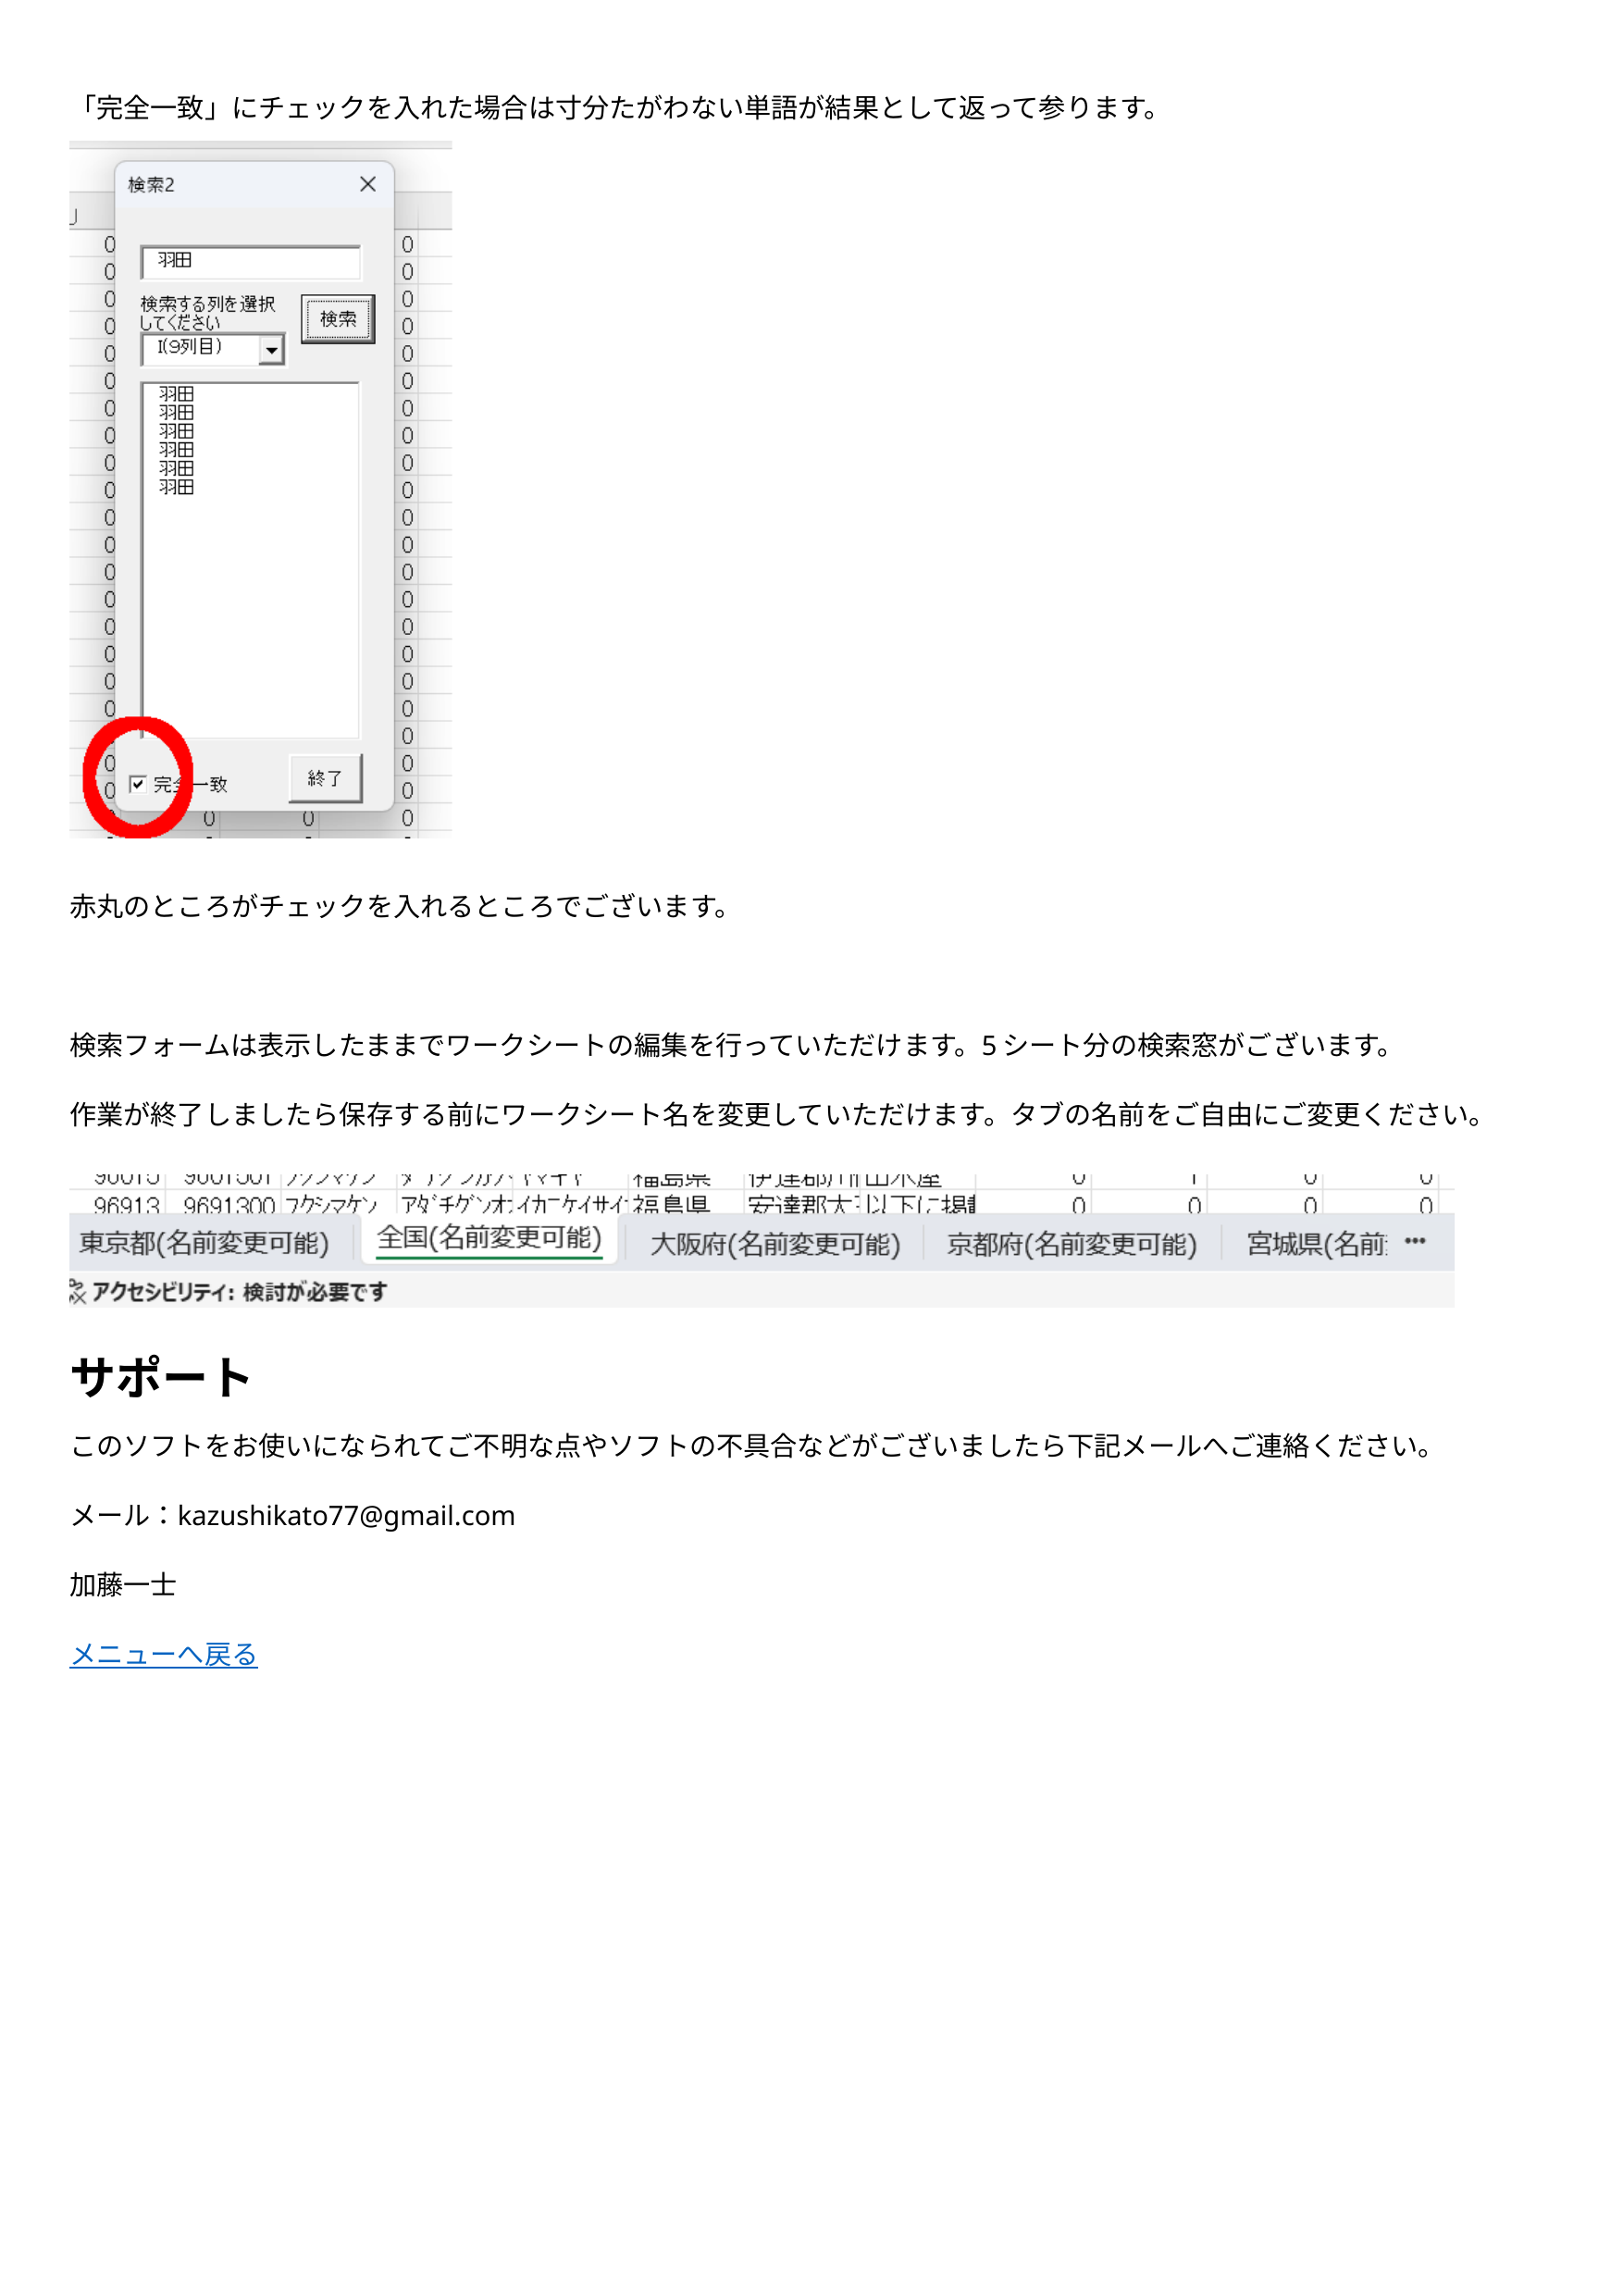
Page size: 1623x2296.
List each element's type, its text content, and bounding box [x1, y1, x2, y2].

text メニューへ戻る [69, 1618, 1554, 1687]
text 「完全一致」にチェックを入れた場合は寸分たがわない単語が結果として返って参ります。 [69, 72, 1554, 142]
picture [69, 1174, 1456, 1308]
text このソフトをお使いになられてご不明な点やソフトの不具合などがございましたら下記メールへご連絡ください。 [69, 1409, 1554, 1479]
text 加藤一士 [69, 1548, 1554, 1618]
picture [69, 141, 452, 838]
text 赤丸のところがチェックを入れるところでございます。 [69, 870, 1554, 939]
text 検索フォームは表示したままでワークシートの編集を行っていただけます。5シート分の検索窓がございます。 [69, 1009, 1554, 1078]
text メール：kazushikato77@gmail.com [69, 1479, 1554, 1548]
text 作業が終了しましたら保存する前にワークシート名を変更していただけます。タブの名前をご自由にご変更ください。 [69, 1078, 1554, 1148]
subtitle サポート [69, 1340, 1554, 1409]
